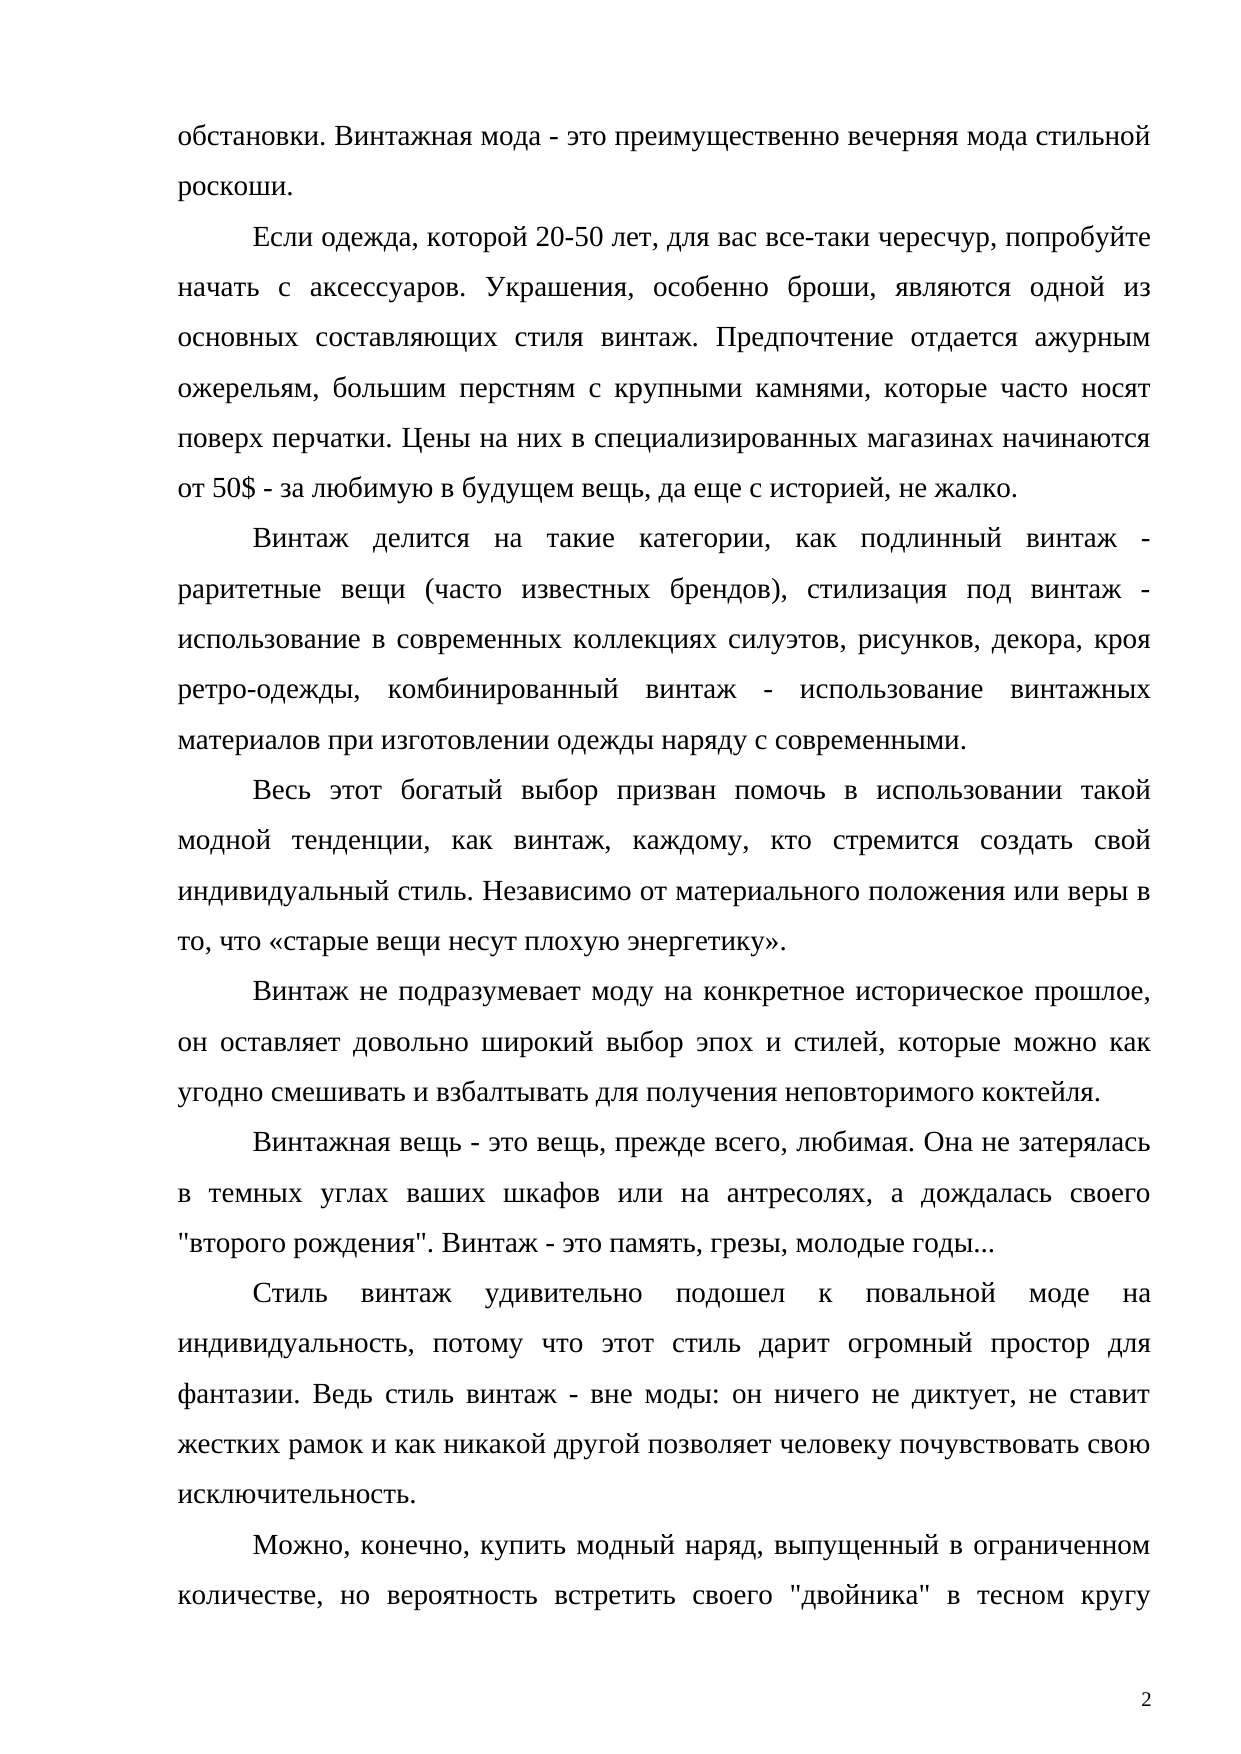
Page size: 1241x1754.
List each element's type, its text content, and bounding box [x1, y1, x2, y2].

text Винтаж делится на такие категории, как подлинный винтаж - раритетные вещи (часто известных брендов), стилизация под винтаж - использование в современных коллекциях силуэтов, рисунков, декора, кроя ретро-одежды, комбинированный винтаж - использование винтажных материалов при изготовлении одежды наряду с современными. [177, 521, 1152, 755]
text Весь этот богатый выбор призван помочь в использовании такой модной тенденции, как винтаж, каждому, кто стремится создать свой индивидуальный стиль. Независимо от материального положения или веры в то, что «старые вещи несут плохую энергетику». [177, 772, 1152, 957]
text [177, 118, 1152, 202]
text Если одежда, которой 20-50 лет, для вас все-таки чересчур, попробуйте начать с аксессуаров. Украшения, особенно броши, являются одной из основных составляющих стиля винтаж. Предпочтение отдается ажурным ожерельям, большим перстням с крупными камнями, которые часто носят поверх перчатки. Цены на них в специализированных магазинах начинаются от 50$ - за любимую в будущем вещь, да еще с историей, не жалко. [177, 219, 1152, 504]
text Стиль винтаж удивительно подошел к повальной моде на индивидуальность, потому что этот стиль дарит огромный простор для фантазии. Ведь стиль винтаж - вне моды: он ничего не диктует, не ставит жестких рамок и как никакой другой позволяет человеку почувствовать свою исключительность. [177, 1275, 1152, 1510]
text Винтажная вещь - это вещь, прежде всего, любимая. Она не затерялась в темных углах ваших шкафов или на антресолях, а дождалась своего "второго рождения". Винтаж - это память, грезы, молодые годы... [177, 1124, 1152, 1258]
text Винтаж не подразумевает моду на конкретное историческое прошлое, он оставляет довольно широкий выбор эпох и стилей, которые можно как угодно смешивать и взбалтывать для получения неповторимого коктейля. [177, 973, 1152, 1108]
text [177, 1527, 1152, 1611]
